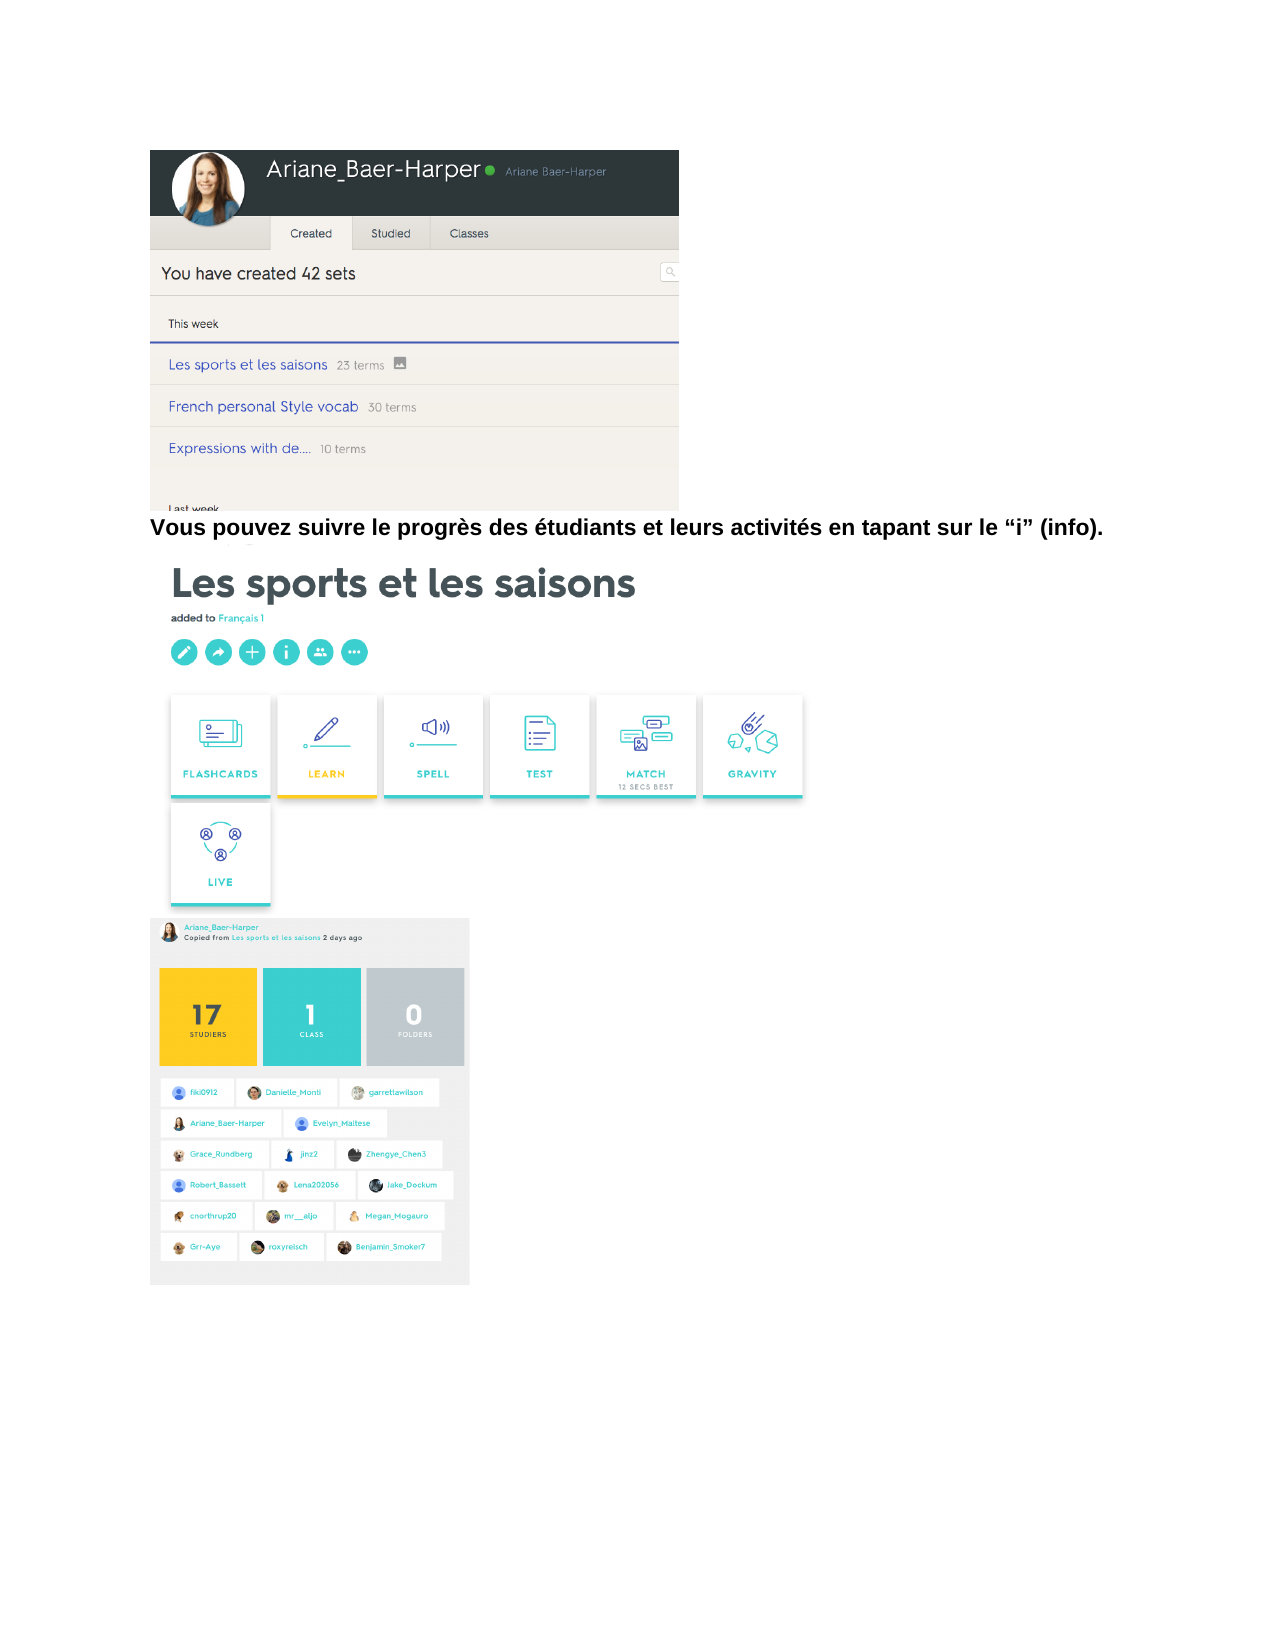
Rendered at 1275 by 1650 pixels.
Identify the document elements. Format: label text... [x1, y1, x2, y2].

text Vous pouvez suivre le progrès des étudiants et leurs activités en tapant sur le “i” (info). [150, 514, 1125, 540]
picture [150, 150, 679, 511]
picture [150, 544, 853, 915]
picture [150, 918, 470, 1285]
